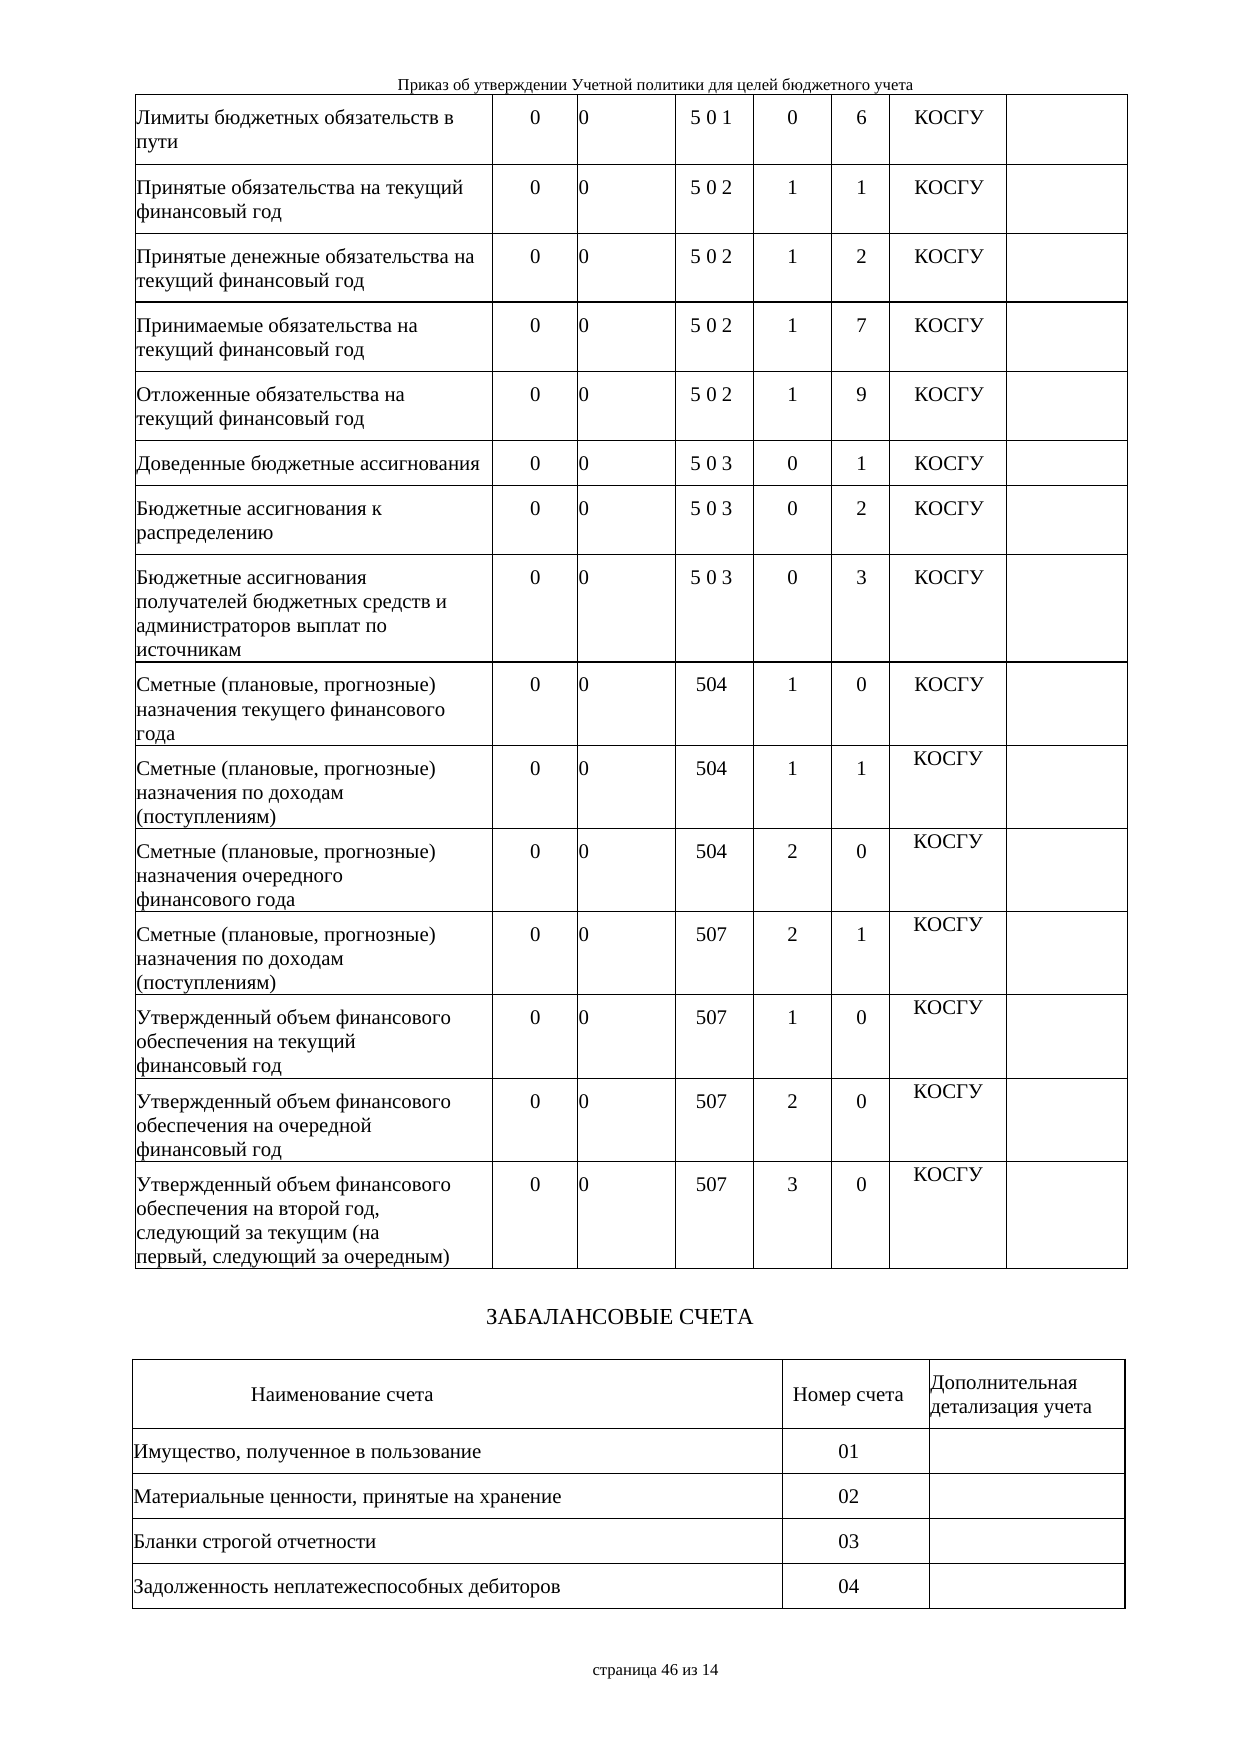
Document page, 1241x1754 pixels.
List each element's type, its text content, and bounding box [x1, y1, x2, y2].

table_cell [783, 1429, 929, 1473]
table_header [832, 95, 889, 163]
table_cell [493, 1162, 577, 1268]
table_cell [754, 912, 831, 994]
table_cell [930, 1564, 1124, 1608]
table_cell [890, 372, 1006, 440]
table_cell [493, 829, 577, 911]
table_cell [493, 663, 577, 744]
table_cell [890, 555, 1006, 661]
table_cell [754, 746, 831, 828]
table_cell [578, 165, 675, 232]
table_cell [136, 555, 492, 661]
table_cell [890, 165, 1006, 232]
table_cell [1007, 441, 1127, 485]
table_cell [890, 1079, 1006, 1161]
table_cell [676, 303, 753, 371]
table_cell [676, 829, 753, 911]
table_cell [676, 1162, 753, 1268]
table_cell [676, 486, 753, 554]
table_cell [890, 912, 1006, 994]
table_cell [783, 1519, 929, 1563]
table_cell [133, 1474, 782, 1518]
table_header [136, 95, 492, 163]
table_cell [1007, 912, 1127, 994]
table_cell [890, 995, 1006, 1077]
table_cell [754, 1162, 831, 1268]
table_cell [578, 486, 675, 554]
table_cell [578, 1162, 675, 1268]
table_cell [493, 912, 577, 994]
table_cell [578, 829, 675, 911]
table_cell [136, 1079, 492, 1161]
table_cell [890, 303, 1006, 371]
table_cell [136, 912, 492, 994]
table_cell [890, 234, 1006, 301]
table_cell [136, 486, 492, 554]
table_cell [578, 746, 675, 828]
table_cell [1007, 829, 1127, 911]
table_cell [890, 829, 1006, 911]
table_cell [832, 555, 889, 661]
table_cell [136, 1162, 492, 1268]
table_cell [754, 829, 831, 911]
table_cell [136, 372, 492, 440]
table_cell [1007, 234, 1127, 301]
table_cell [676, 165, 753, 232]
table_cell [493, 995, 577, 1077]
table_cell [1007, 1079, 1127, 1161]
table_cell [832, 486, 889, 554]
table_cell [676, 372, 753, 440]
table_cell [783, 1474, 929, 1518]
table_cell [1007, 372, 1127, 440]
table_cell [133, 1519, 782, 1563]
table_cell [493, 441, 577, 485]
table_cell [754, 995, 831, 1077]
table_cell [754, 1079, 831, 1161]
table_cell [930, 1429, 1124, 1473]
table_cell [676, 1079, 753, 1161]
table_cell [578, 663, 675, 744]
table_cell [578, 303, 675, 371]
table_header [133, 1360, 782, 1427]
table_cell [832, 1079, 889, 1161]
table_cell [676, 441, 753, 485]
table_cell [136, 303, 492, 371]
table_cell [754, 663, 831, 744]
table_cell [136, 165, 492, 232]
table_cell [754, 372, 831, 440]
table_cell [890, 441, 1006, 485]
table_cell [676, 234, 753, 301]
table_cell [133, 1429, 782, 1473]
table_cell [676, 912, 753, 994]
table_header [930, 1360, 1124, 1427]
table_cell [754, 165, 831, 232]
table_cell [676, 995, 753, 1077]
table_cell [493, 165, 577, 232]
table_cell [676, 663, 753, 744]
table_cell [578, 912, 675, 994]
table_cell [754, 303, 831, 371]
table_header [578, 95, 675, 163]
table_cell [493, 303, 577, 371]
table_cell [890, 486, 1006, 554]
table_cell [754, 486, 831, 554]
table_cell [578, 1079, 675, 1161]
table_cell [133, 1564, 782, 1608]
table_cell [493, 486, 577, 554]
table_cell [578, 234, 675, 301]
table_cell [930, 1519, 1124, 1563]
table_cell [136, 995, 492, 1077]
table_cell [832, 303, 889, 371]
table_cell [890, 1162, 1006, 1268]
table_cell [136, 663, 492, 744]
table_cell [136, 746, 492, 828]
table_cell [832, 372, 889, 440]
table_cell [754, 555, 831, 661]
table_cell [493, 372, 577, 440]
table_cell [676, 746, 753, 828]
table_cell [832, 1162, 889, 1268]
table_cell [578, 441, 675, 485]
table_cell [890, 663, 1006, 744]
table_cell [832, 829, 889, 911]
text ЗАБАЛАНСОВЫЕ СЧЕТА [123, 1303, 1117, 1329]
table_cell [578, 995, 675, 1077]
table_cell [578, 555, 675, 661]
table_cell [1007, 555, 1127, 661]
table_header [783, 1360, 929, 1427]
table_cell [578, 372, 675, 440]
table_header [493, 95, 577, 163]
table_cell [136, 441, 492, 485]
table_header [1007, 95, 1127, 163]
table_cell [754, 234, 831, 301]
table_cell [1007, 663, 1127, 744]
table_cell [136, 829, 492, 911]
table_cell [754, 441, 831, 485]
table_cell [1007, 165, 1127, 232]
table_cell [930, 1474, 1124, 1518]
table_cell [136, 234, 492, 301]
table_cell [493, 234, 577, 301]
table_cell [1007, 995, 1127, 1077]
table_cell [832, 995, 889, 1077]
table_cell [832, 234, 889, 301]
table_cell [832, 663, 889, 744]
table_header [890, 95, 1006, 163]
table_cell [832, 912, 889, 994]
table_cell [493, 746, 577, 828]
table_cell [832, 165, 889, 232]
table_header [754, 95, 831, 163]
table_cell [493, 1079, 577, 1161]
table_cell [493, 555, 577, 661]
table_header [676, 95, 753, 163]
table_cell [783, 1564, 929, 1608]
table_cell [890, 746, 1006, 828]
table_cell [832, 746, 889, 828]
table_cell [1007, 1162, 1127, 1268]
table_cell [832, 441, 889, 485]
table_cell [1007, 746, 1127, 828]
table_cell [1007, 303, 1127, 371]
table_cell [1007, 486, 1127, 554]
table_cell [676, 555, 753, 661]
